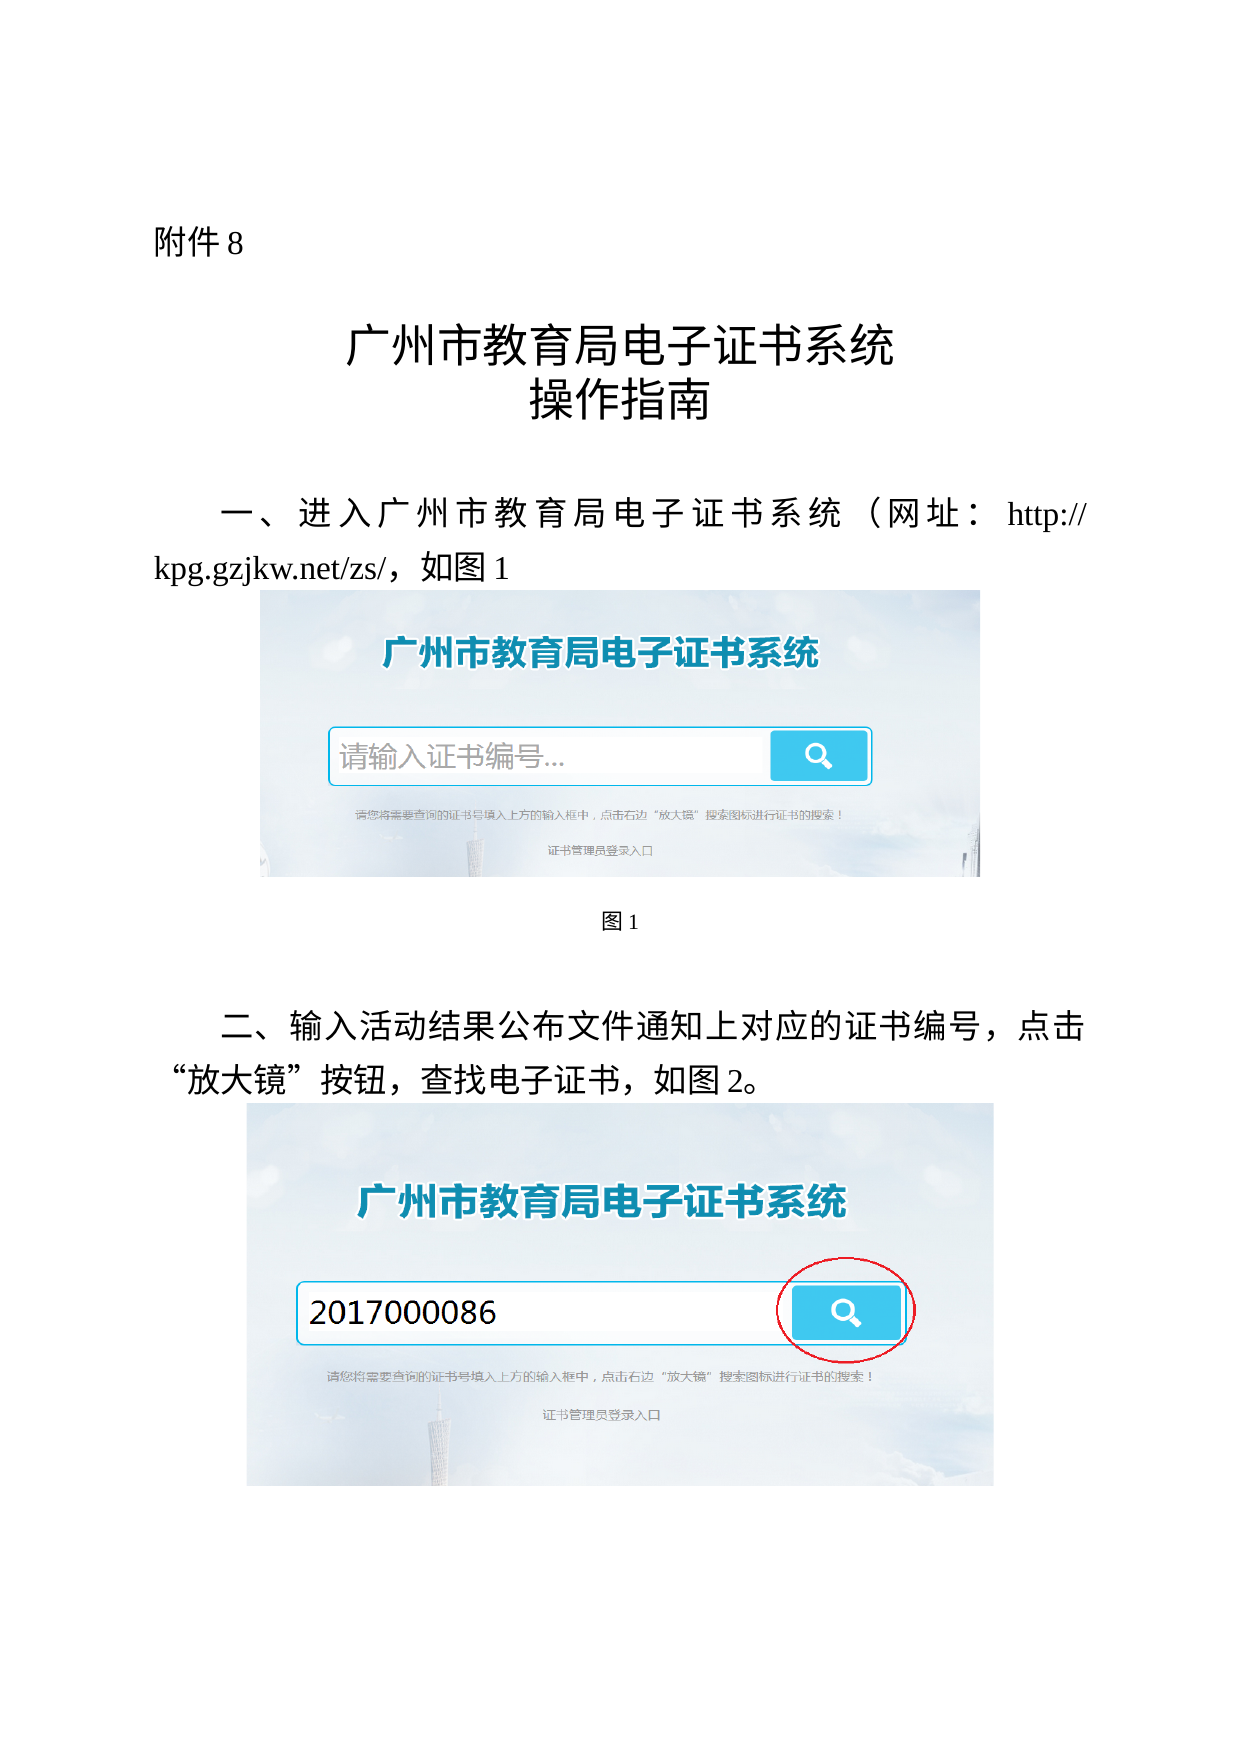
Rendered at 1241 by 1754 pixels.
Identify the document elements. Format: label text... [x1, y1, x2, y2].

text 二、输入活动结果公布文件通知上对应的证书编号，点击“放大镜”按钮，查找电子证书，如图2。 [153, 995, 1087, 1103]
text 附件8 [153, 211, 1087, 265]
picture [260, 590, 981, 877]
text 一、进入广州市教育局电子证书系统（网址：http://kpg.gzjkw.net/zs/，如图1 [153, 482, 1087, 590]
text 广州市教育局电子证书系统 [153, 319, 1087, 373]
picture [246, 1103, 994, 1486]
text 操作指南 [153, 373, 1087, 427]
text 图1 [153, 882, 1087, 941]
